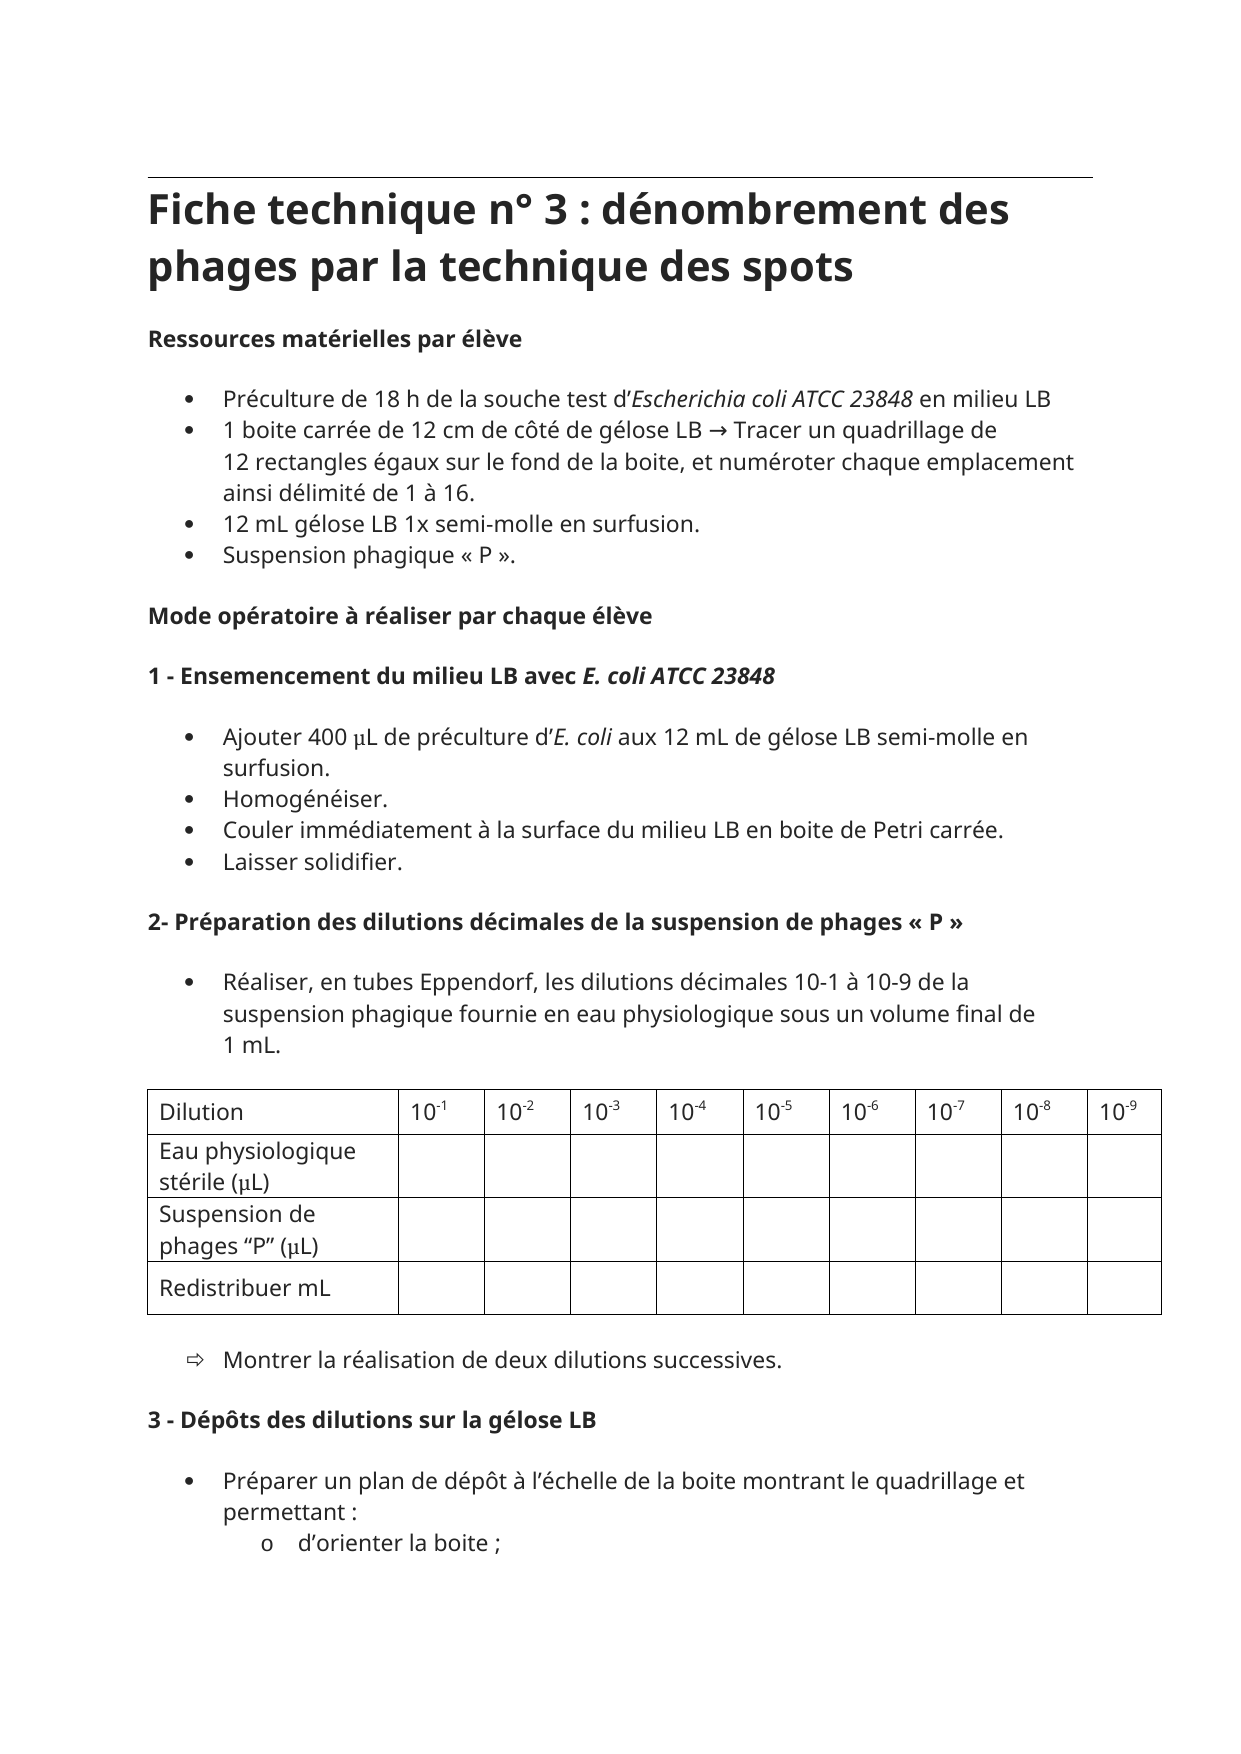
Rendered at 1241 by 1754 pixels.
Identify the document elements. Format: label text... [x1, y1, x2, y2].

table_cell [1088, 1135, 1161, 1197]
list 1 boite carrée de 12 cm de côté de gélose LB → Tracer un quadrillage de 12 rectangles égaux sur le fond de la boite, et numéroter chaque emplacement ainsi délimité de 1 à 16. [185, 414, 1093, 508]
table_header 10-3 [571, 1090, 656, 1134]
list Réaliser, en tubes Eppendorf, les dilutions décimales 10-1 à 10-9 de la suspension phagique fournie en eau physiologique sous un volume final de 1 mL. [185, 966, 1093, 1060]
table_header 10-4 [657, 1090, 743, 1134]
table_cell [744, 1262, 829, 1313]
table_cell [399, 1135, 484, 1197]
table_cell [485, 1262, 570, 1313]
table_cell [657, 1262, 743, 1313]
table_cell [1002, 1262, 1087, 1313]
table_header 10-5 [744, 1090, 829, 1134]
table_cell [1088, 1198, 1161, 1261]
table_cell [399, 1198, 484, 1261]
text 1 - Ensemencement du milieu LB avec E. coli ATCC 23848 [148, 660, 1093, 691]
table_cell [571, 1262, 656, 1313]
table_header 10-8 [1002, 1090, 1087, 1134]
list Ajouter 400 µL de préculture d’E. coli aux 12 mL de gélose LB semi-molle en surfusion. [185, 721, 1093, 783]
table_cell [916, 1135, 1001, 1197]
table_cell [830, 1135, 915, 1197]
table_cell Redistribuer mL [148, 1262, 398, 1313]
table_header 10-1 [399, 1090, 484, 1134]
table_header 10-2 [485, 1090, 570, 1134]
table_cell [571, 1198, 656, 1261]
list Laisser solidifier. [185, 846, 1093, 877]
table_cell [1002, 1198, 1087, 1261]
table_cell [916, 1262, 1001, 1313]
table_cell [830, 1262, 915, 1313]
table_cell [1088, 1262, 1161, 1313]
table_cell [399, 1262, 484, 1313]
table_cell [744, 1198, 829, 1261]
list Préculture de 18 h de la souche test d’Escherichia coli ATCC 23848 en milieu LB [185, 383, 1093, 414]
table_cell [916, 1198, 1001, 1261]
table_cell [485, 1135, 570, 1197]
table_cell [657, 1135, 743, 1197]
list d’orienter la boite ; [260, 1527, 1093, 1558]
table_header 10-7 [916, 1090, 1001, 1134]
text 2- Préparation des dilutions décimales de la suspension de phages « P » [148, 906, 1093, 937]
list Couler immédiatement à la surface du milieu LB en boite de Petri carrée. [185, 814, 1093, 846]
table_cell [485, 1198, 570, 1261]
text 3 - Dépôts des dilutions sur la gélose LB [148, 1404, 1093, 1435]
table_cell [830, 1198, 915, 1261]
table_cell [571, 1135, 656, 1197]
text Mode opératoire à réaliser par chaque élève [148, 600, 1093, 631]
table_cell [657, 1198, 743, 1261]
list Homogénéiser. [185, 783, 1093, 814]
table_cell [744, 1135, 829, 1197]
list 12 mL gélose LB 1x semi-molle en surfusion. [185, 508, 1093, 539]
text Ressources matérielles par élève [148, 322, 1093, 354]
table_header Dilution [148, 1090, 398, 1134]
list Suspension phagique « P ». [185, 539, 1093, 571]
list Préparer un plan de dépôt à l’échelle de la boite montrant le quadrillage et permettant : [185, 1464, 1093, 1527]
table_header 10-9 [1088, 1090, 1161, 1134]
table_cell [1002, 1135, 1087, 1197]
table_header 10-6 [830, 1090, 915, 1134]
list Montrer la réalisation de deux dilutions successives. [185, 1344, 1093, 1375]
subtitle Fiche technique n° 3 : dénombrement des phages par la technique des spots [148, 178, 1093, 293]
